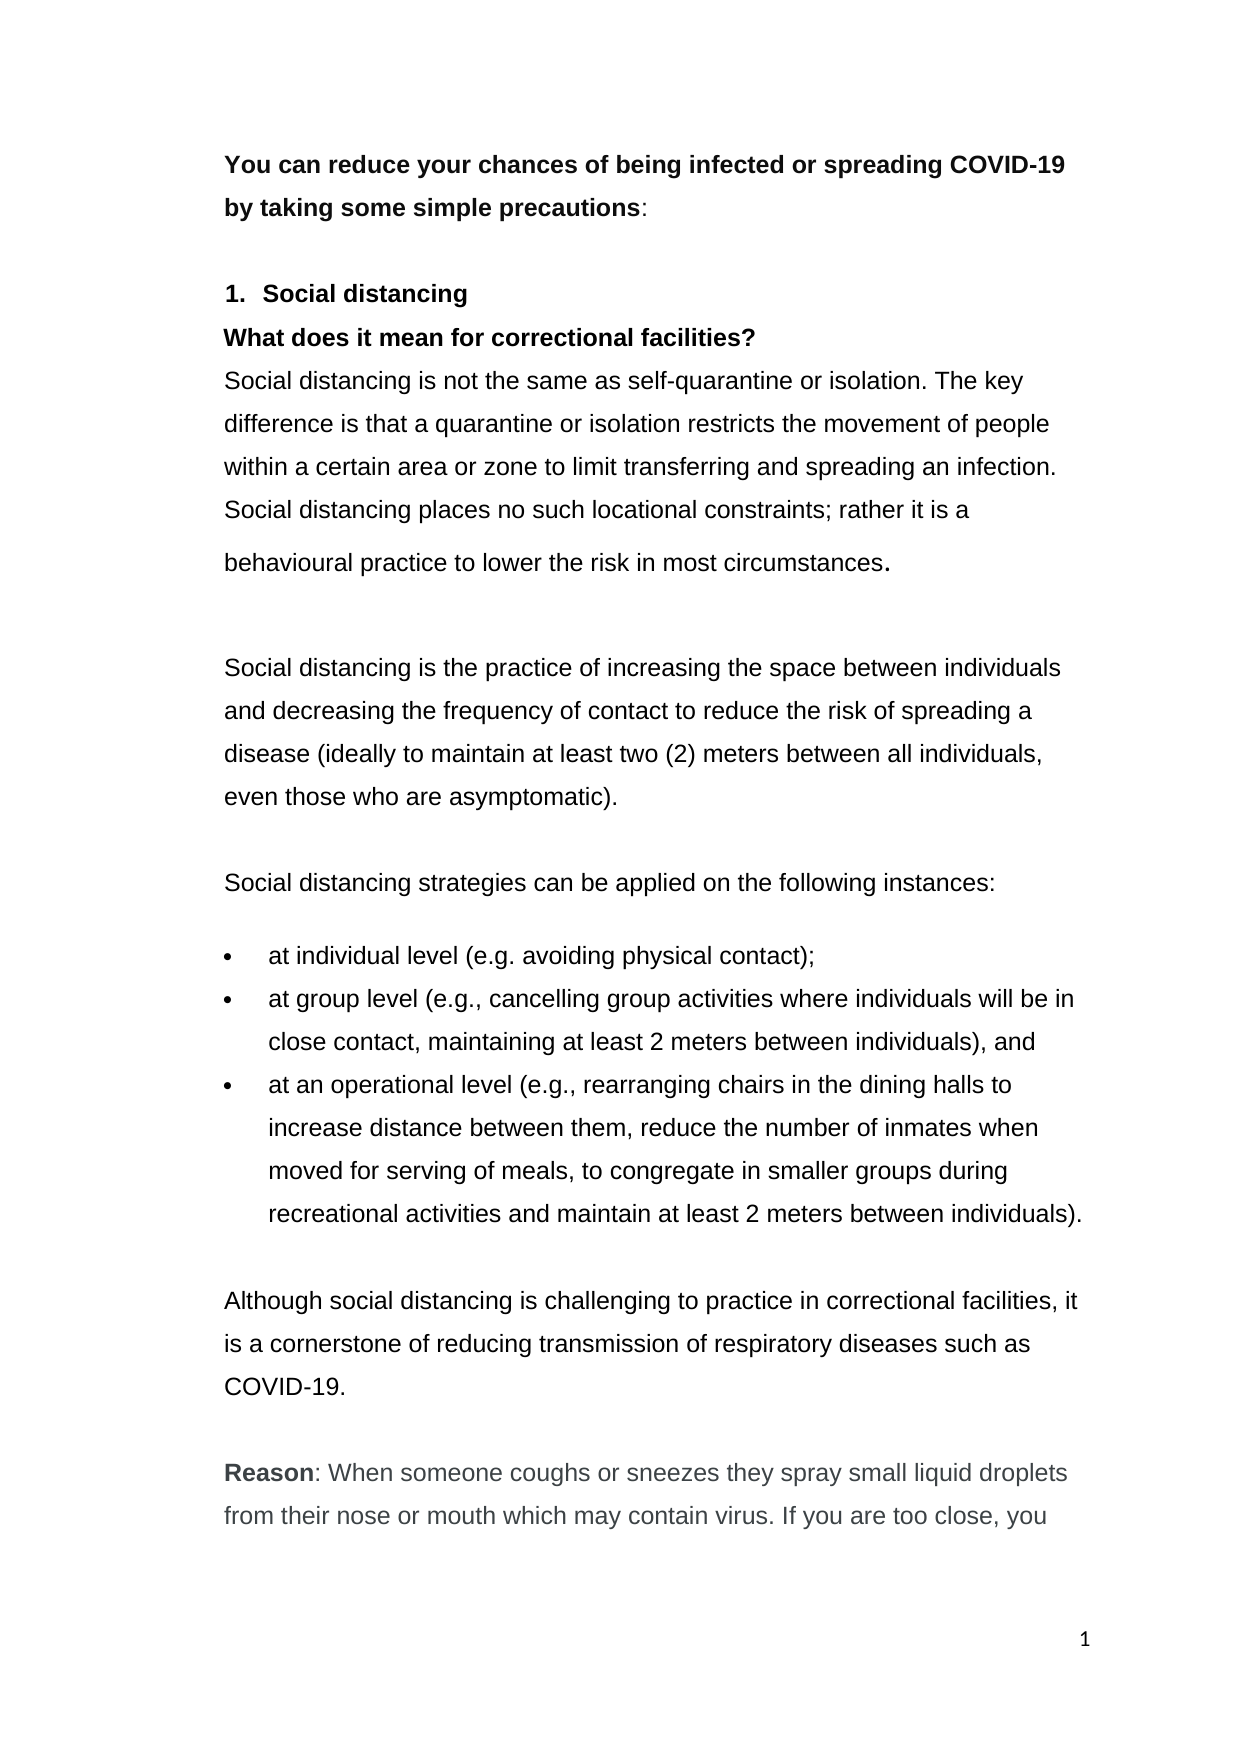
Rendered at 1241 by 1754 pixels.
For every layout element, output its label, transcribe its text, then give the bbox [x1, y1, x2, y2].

list Social distancing is not the same as self-quarantine or isolation. The key difference is that a quarantine or isolation restricts the movement of people within a certain area or zone to limit transferring and spreading an infection. Social distancing places no such locational constraints; rather it is a behavioural practice to lower the risk in most circumstances. [224, 366, 1090, 579]
list at individual level (e.g. avoiding physical contact); [224, 941, 1090, 969]
list at group level (e.g., cancelling group activities where individuals will be in close contact, maintaining at least 2 meters between individuals), and [224, 984, 1090, 1056]
list at an operational level (e.g., rearranging chairs in the dining halls to increase distance between them, reduce the number of inmates when moved for serving of meals, to congregate in smaller groups during recreational activities and maintain at least 2 meters between individuals). [224, 1070, 1090, 1228]
text Social distancing strategies can be applied on the following instances: [224, 868, 1090, 897]
text Although social distancing is challenging to practice in correctional facilities, it is a cornerstone of reducing transmission of respiratory diseases such as COVID-19. [224, 1286, 1090, 1401]
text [224, 1458, 1090, 1530]
list Social distancing is the practice of increasing the space between individuals and decreasing the frequency of contact to reduce the risk of spreading a disease (ideally to maintain at least two (2) meters between all individuals, even those who are asymptomatic). [224, 653, 1090, 811]
list Social distancing [225, 279, 1090, 308]
list What does it mean for correctional facilities? [223, 322, 1090, 351]
text You can reduce your chances of being infected or spreading COVID-19 by taking some simple precautions: [165, 150, 1090, 222]
